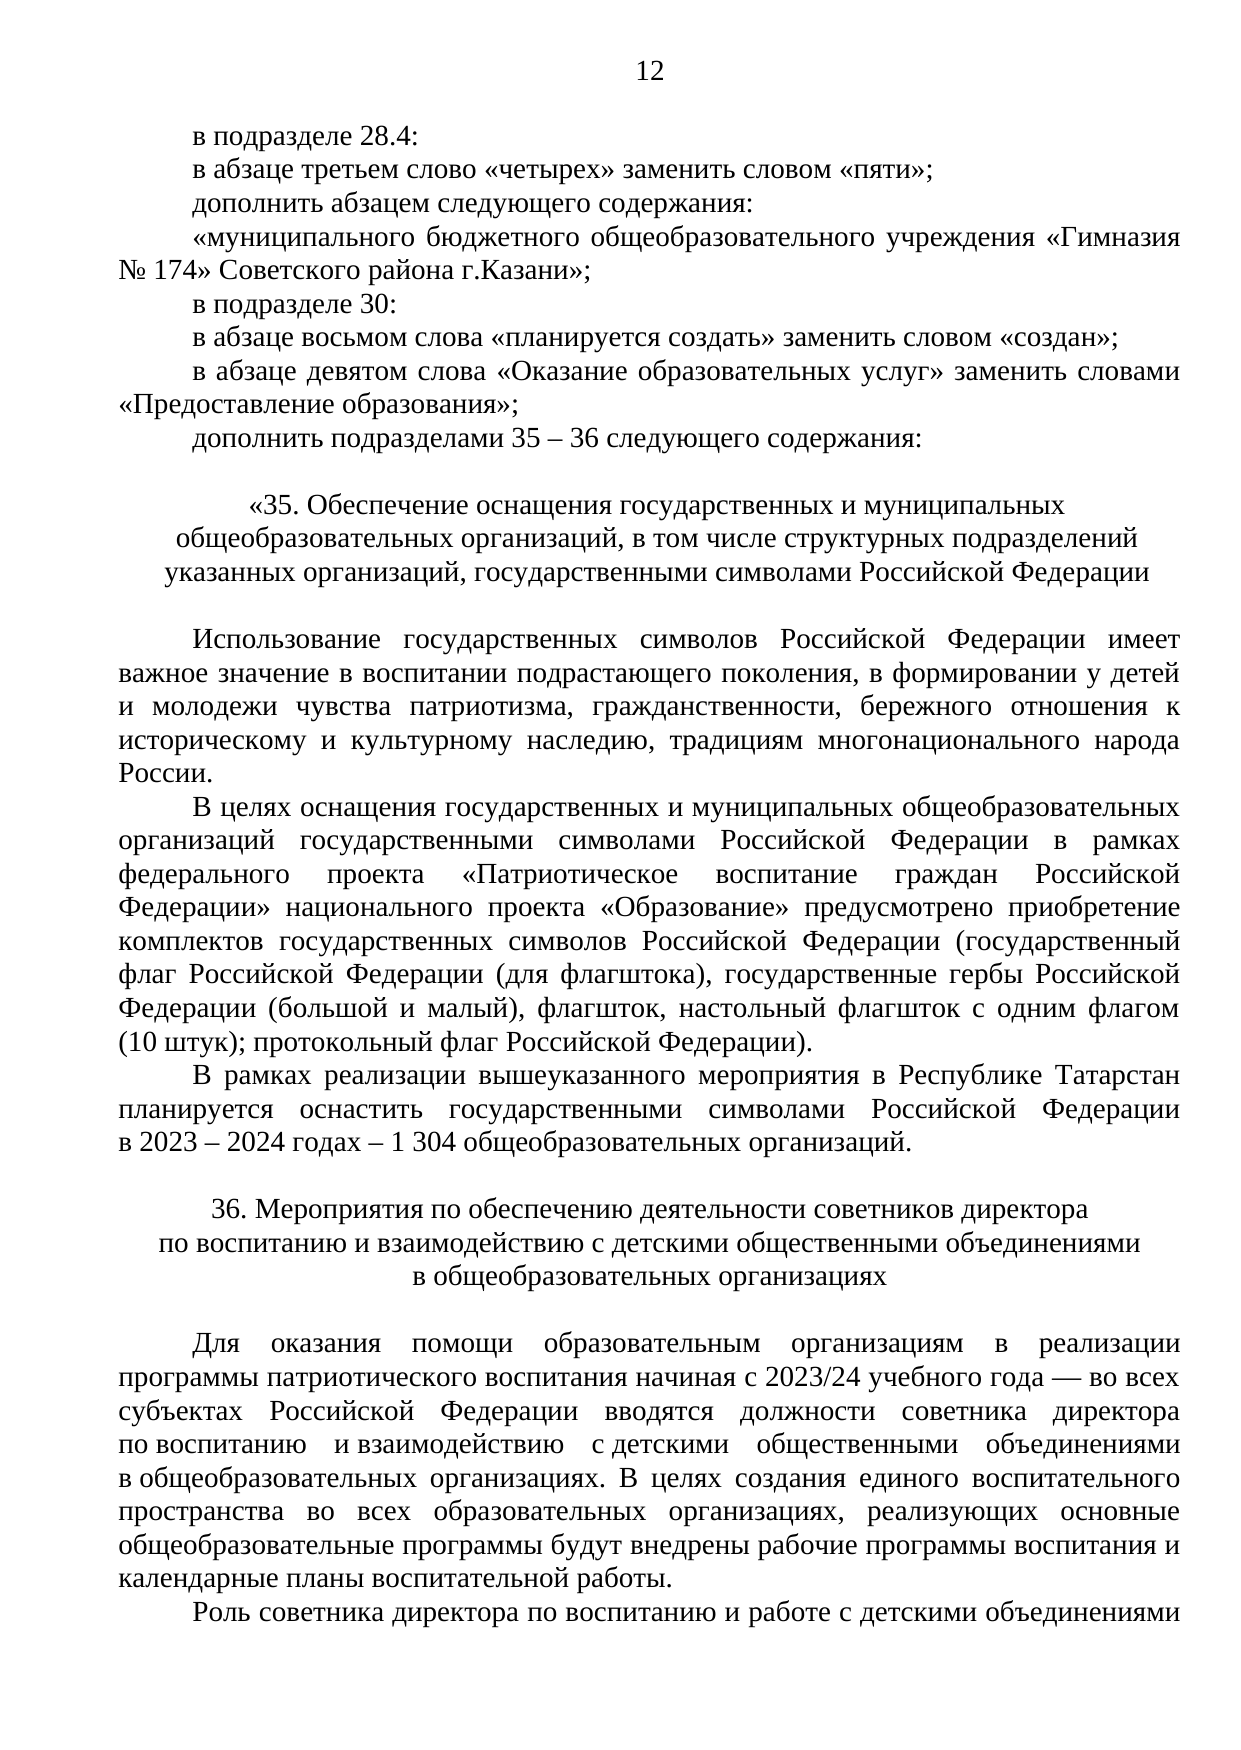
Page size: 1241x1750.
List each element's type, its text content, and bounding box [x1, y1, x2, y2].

text в общеобразовательных организациях [118, 1258, 1181, 1292]
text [118, 1594, 1181, 1627]
text в подразделе 28.4: [118, 118, 1181, 152]
text указанных организаций, государственными символами Российской Федерации [118, 554, 1181, 588]
text В целях оснащения государственных и муниципальных общеобразовательных организаций государственными символами Российской Федерации в рамках федерального проекта «Патриотическое воспитание граждан Российской Федерации» национального проекта «Образование» предусмотрено приобретение комплектов государственных символов Российской Федерации (государственный флаг Российской Федерации (для флагштока), государственные гербы Российской Федерации (большой и малый), флагшток, настольный флагшток с одним флагом (10 штук); протокольный флаг Российской Федерации). [118, 789, 1181, 1057]
text Использование государственных символов Российской Федерации имеет важное значение в воспитании подрастающего поколения, в формировании у детей и молодежи чувства патриотизма, гражданственности, бережного отношения к историческому и культурному наследию, традициям многонационального народа России. [118, 621, 1181, 789]
text «35. Обеспечение оснащения государственных и муниципальных [118, 487, 1181, 521]
text в подразделе 30: [118, 286, 1181, 319]
text дополнить подразделами 35 – 36 следующего содержания: [118, 420, 1181, 453]
text Для оказания помощи образовательным организациям в реализации программы патриотического воспитания начиная с 2023/24 учебного года — во всех субъектах Российской Федерации вводятся должности советника директора по воспитанию и взаимодействию с детскими общественными объединениями в общеобразовательных организациях. В целях создания единого воспитательного пространства во всех образовательных организациях, реализующих основные общеобразовательные программы будут внедрены рабочие программы воспитания и календарные планы воспитательной работы. [118, 1326, 1181, 1594]
text общеобразовательных организаций, в том числе структурных подразделений [118, 521, 1181, 554]
text В рамках реализации вышеуказанного мероприятия в Республике Татарстан планируется оснастить государственными символами Российской Федерации в 2023 – 2024 годах – 1 304 общеобразовательных организаций. [118, 1057, 1181, 1158]
text по воспитанию и взаимодействию с детскими общественными объединениями [118, 1225, 1181, 1258]
text в абзаце девятом слова «Оказание образовательных услуг» заменить словами «Предоставление образования»; [118, 353, 1181, 420]
text дополнить абзацем следующего содержания: [118, 185, 1181, 219]
text в абзаце третьем слово «четырех» заменить словом «пяти»; [118, 152, 1181, 185]
text «муниципального бюджетного общеобразовательного учреждения «Гимназия № 174» Советского района г.Казани»; [118, 219, 1181, 286]
text в абзаце восьмом слова «планируется создать» заменить словом «создан»; [118, 319, 1181, 353]
text 36. Мероприятия по обеспечению деятельности советников директора [118, 1191, 1181, 1225]
